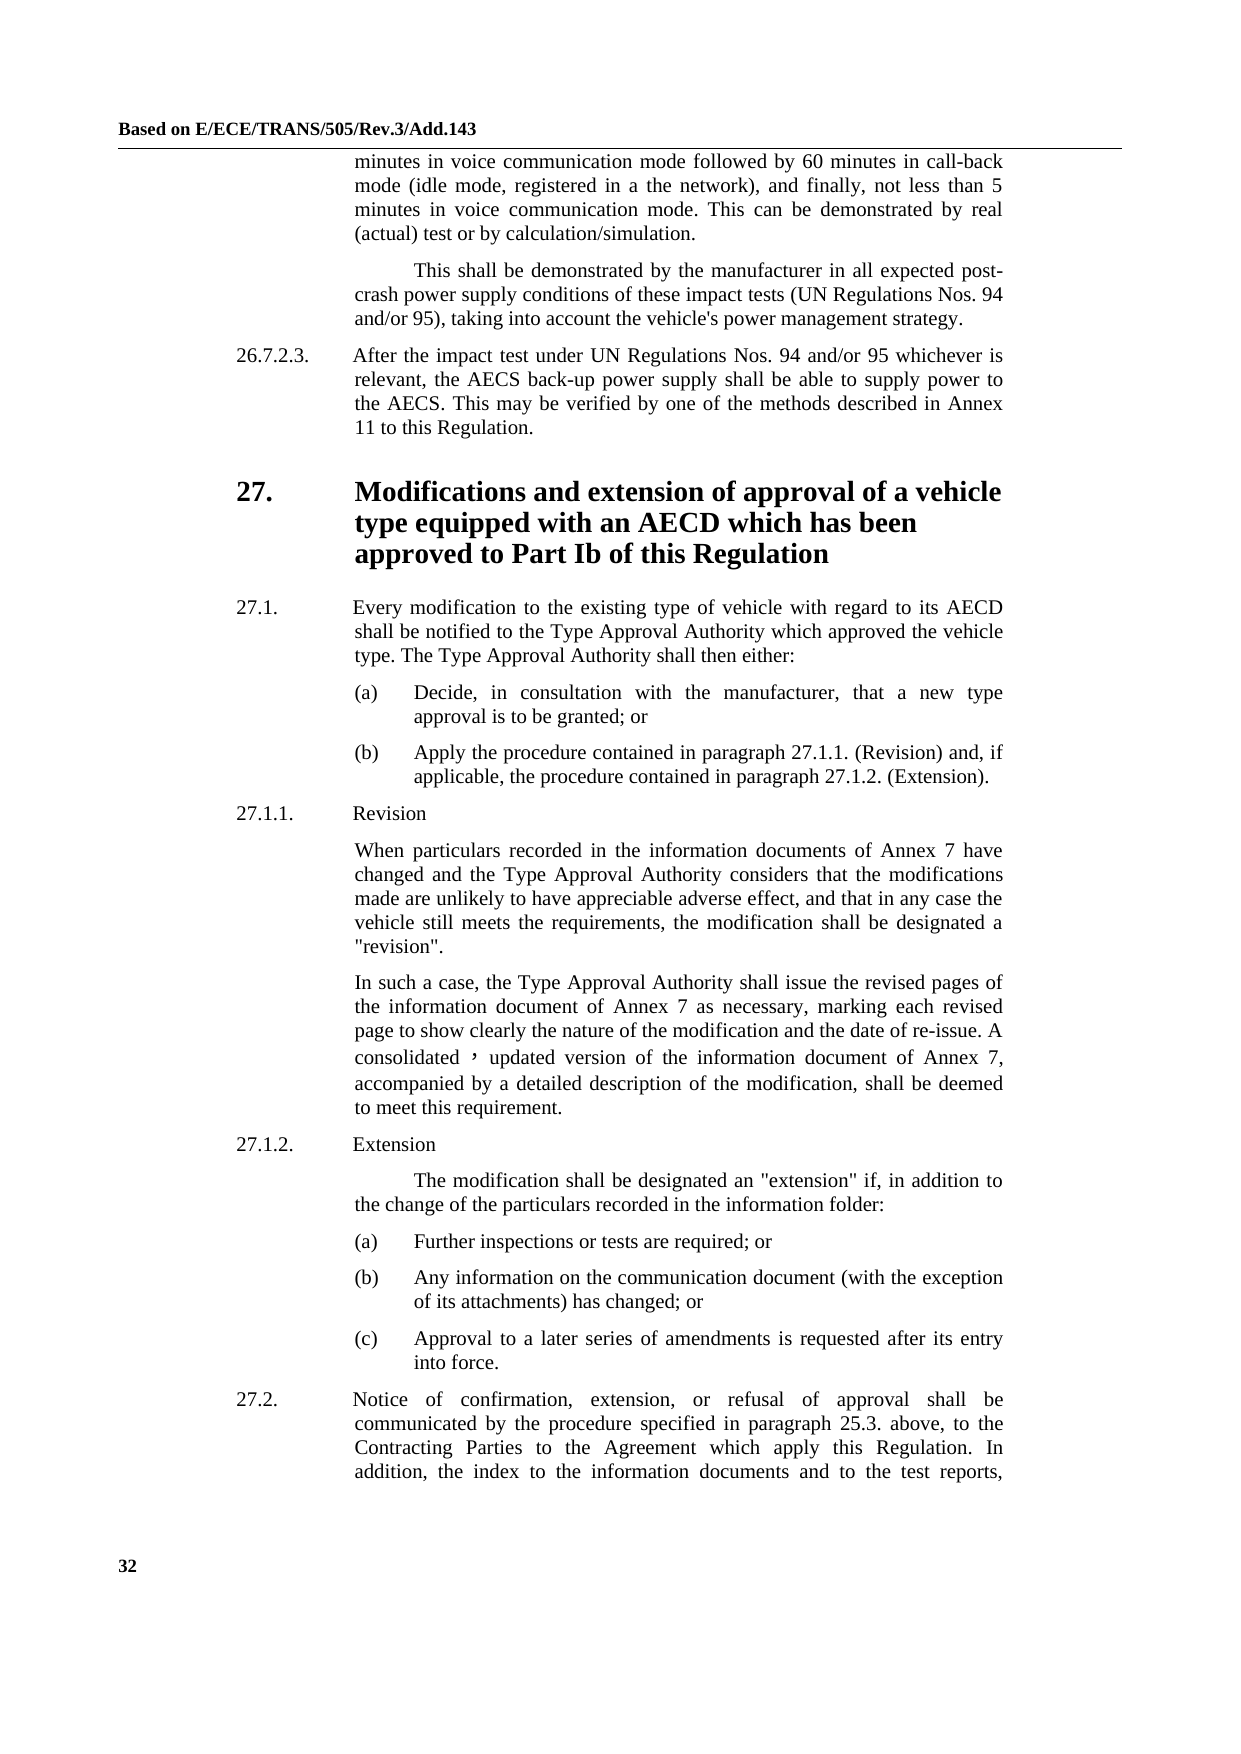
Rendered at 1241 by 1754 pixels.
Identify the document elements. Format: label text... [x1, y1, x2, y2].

text 26.7.2.3. After the impact test under UN Regulations Nos. 94 and/or 95 whichever is relevant, the AECS back-up power supply shall be able to supply power to the AECS. This may be verified by one of the methods described in Annex 11 to this Regulation. [236, 342, 1004, 439]
text The modification shall be designated an "extension" if, in addition to the change of the particulars recorded in the information folder: [354, 1168, 1004, 1216]
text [236, 149, 1004, 245]
text This shall be demonstrated by the manufacturer in all expected post-crash power supply conditions of these impact tests (UN Regulations Nos. 94 and/or 95), taking into account the vehicle's power management strategy. [354, 258, 1004, 330]
text (b) Any information on the communication document (with the exception of its attachments) has changed; or [354, 1265, 1004, 1313]
text (c) Approval to a later series of amendments is requested after its entry into force. [354, 1326, 1004, 1374]
text 27.1.2. Extension [236, 1132, 1004, 1156]
text In such a case, the Type Approval Authority shall issue the revised pages of the information document of Annex 7 as necessary, marking each revised page to show clearly the nature of the modification and the date of re-issue. A consolidated，updated version of the information document of Annex 7, accompanied by a detailed description of the modification, shall be deemed to meet this requirement. [354, 970, 1004, 1119]
text 27.1. Every modification to the existing type of vehicle with regard to its AECD shall be notified to the Type Approval Authority which approved the vehicle type. The Type Approval Authority shall then either: [236, 595, 1004, 667]
text 27. Modifications and extension of approval of a vehicle type equipped with an AECD which has been approved to Part Ib of this Regulation [118, 476, 1004, 570]
text (a) Decide, in consultation with the manufacturer, that a new type approval is to be granted; or [354, 680, 1004, 728]
text When particulars recorded in the information documents of Annex 7 have changed and the Type Approval Authority considers that the modifications made are unlikely to have appreciable adverse effect, and that in any case the vehicle still meets the requirements, the modification shall be designated a "revision". [354, 837, 1004, 958]
text (b) Apply the procedure contained in paragraph 27.1.1. (Revision) and, if applicable, the procedure contained in paragraph 27.1.2. (Extension). [354, 740, 1004, 788]
text 27.1.1. Revision [236, 801, 1004, 825]
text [236, 1387, 1004, 1483]
text (a) Further inspections or tests are required; or [354, 1229, 1004, 1253]
